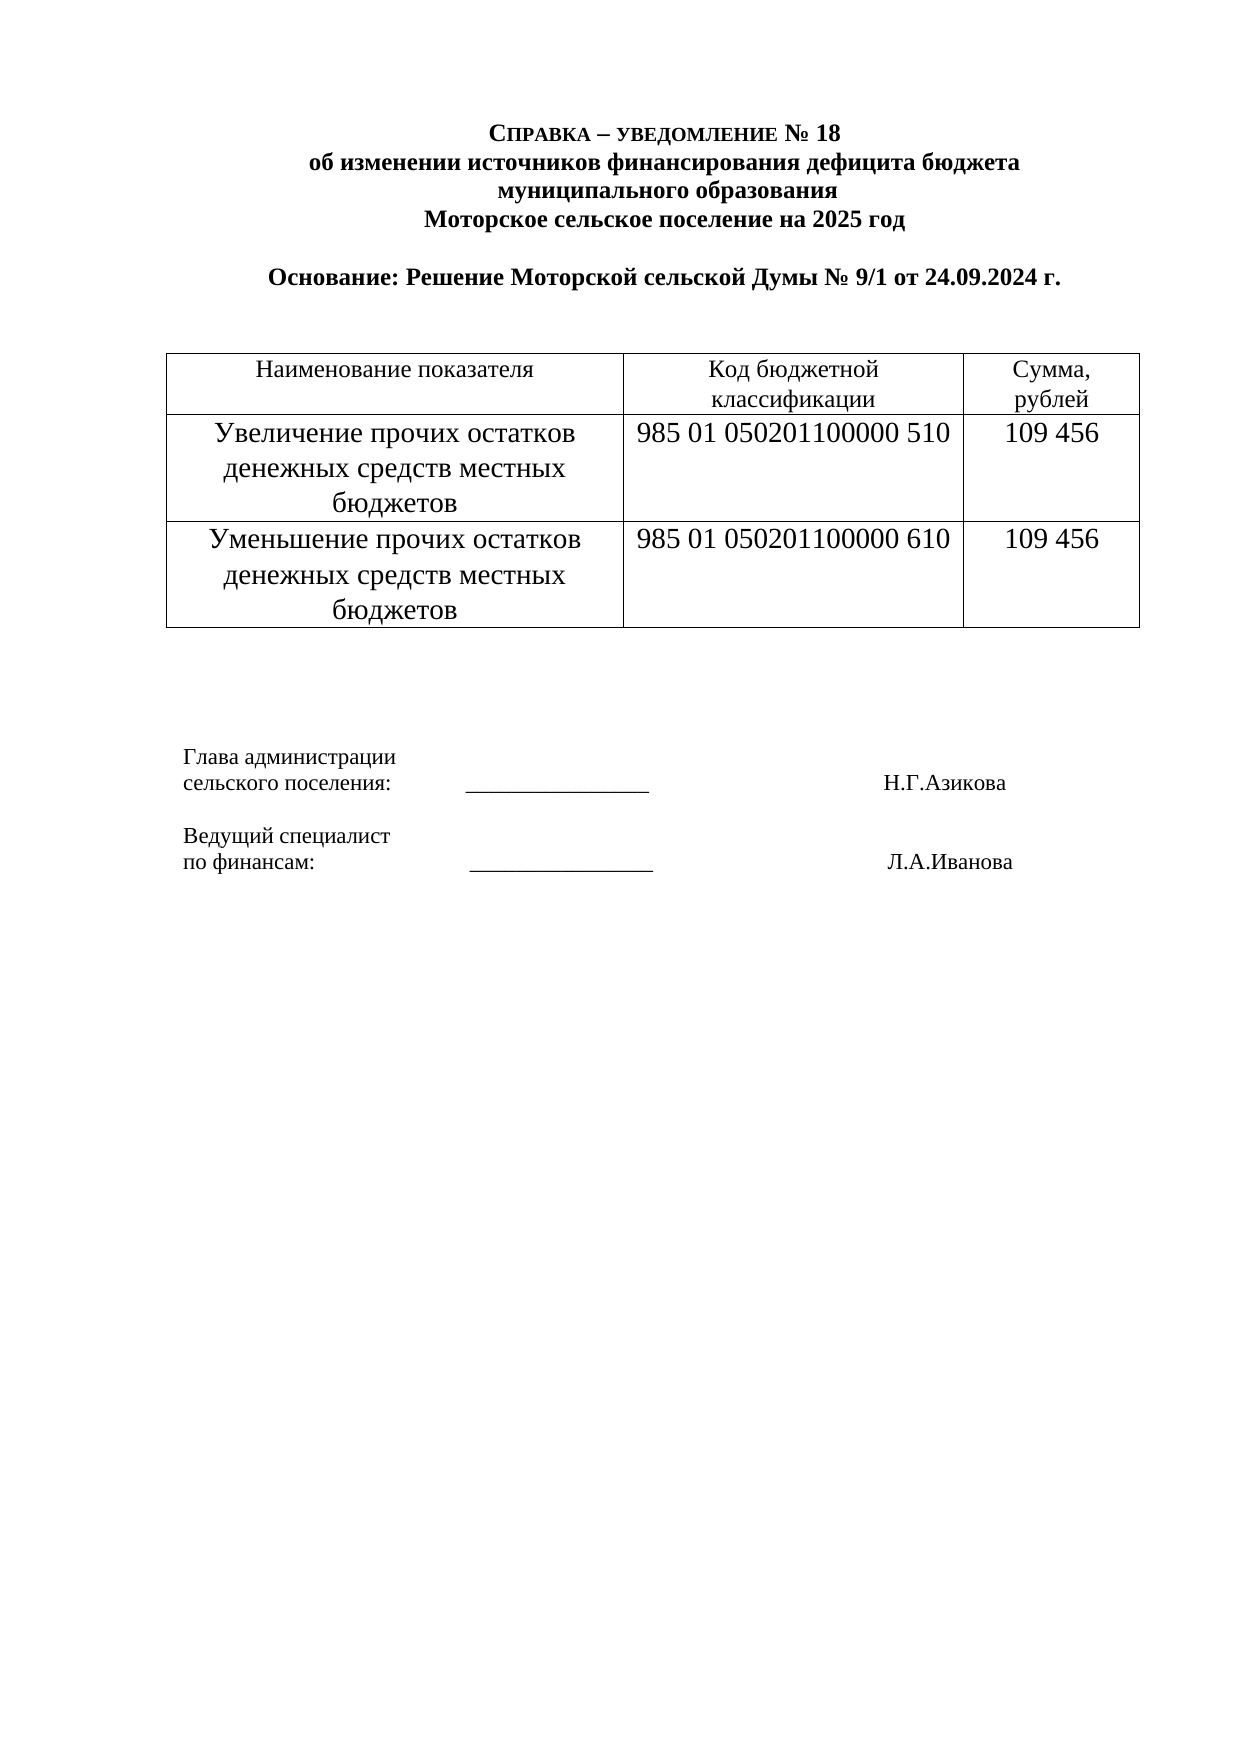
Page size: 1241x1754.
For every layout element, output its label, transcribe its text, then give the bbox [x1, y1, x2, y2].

table_header Сумма, рублей [964, 354, 1139, 414]
text Основание: Решение Моторской сельской Думы № 9/1 от 24.09.2024 г. [177, 262, 1152, 291]
text Ведущий специалист [177, 822, 1152, 848]
text об изменении источников финансирования дефицита бюджета [177, 147, 1152, 176]
text муниципального образования [177, 176, 1152, 204]
table_header Наименование показателя [167, 354, 623, 414]
text Глава администрации [177, 743, 1152, 769]
table_cell 985 01 050201100000 610 [624, 522, 963, 627]
table_cell Уменьшение прочих остатков денежных средств местных бюджетов [167, 522, 623, 627]
table_cell 109 456 [964, 415, 1139, 521]
table_cell 985 01 050201100000 510 [624, 415, 963, 521]
text Моторское сельское поселение на 2025 год [177, 204, 1152, 233]
text сельского поселения: ________________ Н.Г.Азикова [177, 769, 1152, 796]
text Справка – уведомление № 18 [177, 118, 1152, 147]
table_cell Увеличение прочих остатков денежных средств местных бюджетов [167, 415, 623, 521]
table_cell 109 456 [964, 522, 1139, 627]
table_header Код бюджетной классификации [624, 354, 963, 414]
text по финансам: ________________ Л.А.Иванова [177, 848, 1152, 875]
